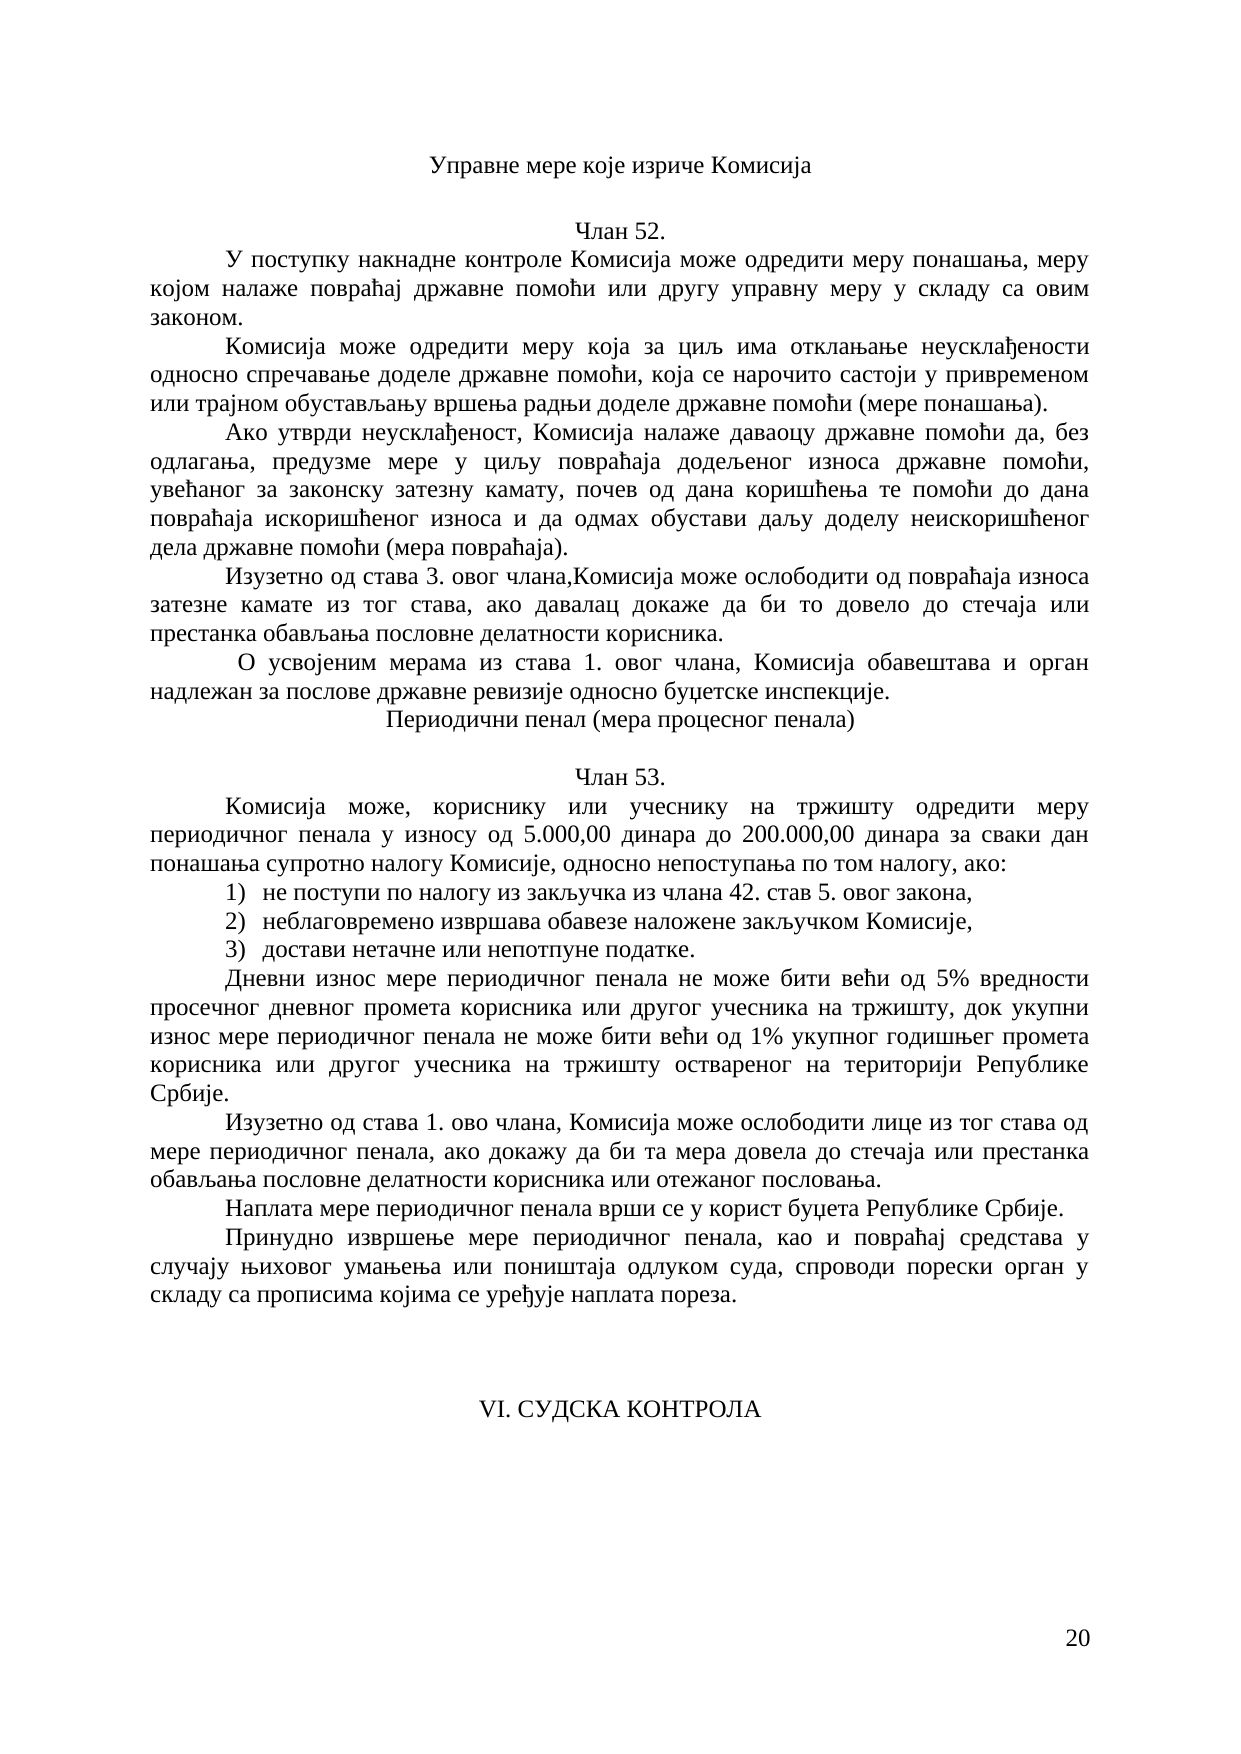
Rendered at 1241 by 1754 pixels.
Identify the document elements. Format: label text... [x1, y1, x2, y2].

text Изузетно од става 1. ово члана, Комисија може ослободити лице из тог става од мере периодичног пенала, ако докажу да би та мера довела до стечаја или престанка обављања пословне делатности корисника или отежаног пословања. [150, 1107, 1090, 1193]
text Дневни износ мере периодичног пенала не може бити већи од 5% вредности просечног дневног промета корисника или другог учесника на тржишту, док укупни износ мере периодичног пенала не може бити већи од 1% укупног годишњег промета корисника или другог учесника на тржишту оствареног на територији Републике Србије. [150, 963, 1090, 1107]
list неблаговремено извршава обавезе наложене закључком Комисије, [225, 906, 1090, 934]
text Ако утврди неусклађеност, Комисија налаже даваоцу државне помоћи да, без одлагања, предузме мере у циљу повраћаја додељеног износа државне помоћи, увећаног за законску затезну камату, почев од дана коришћења те помоћи до дана повраћаја искоришћеног износа и да одмах обустави даљу доделу неискоришћеног дела државне помоћи (мера повраћаја). [150, 417, 1090, 561]
subtitle Члан 53. [150, 762, 1090, 791]
subtitle Периодични пенал (мера процесног пенала) [150, 704, 1090, 733]
list достави нетачне или непотпуне податке. [225, 934, 1090, 963]
subtitle Члан 52. [150, 216, 1090, 244]
text О усвојеним мерама из става 1. овог члана, Комисија обавештава и орган надлежан за послове државне ревизије односно буџетске инспекције. [150, 647, 1090, 704]
text Комисија може одредити меру која за циљ има отклањање неусклађености односно спречавање доделе државне помоћи, која се нарочито састоји у привременом или трајном обустављању вршења радњи доделе државне помоћи (мере понашања). [150, 331, 1090, 417]
text VI. СУДСКА КОНТРОЛА [150, 1394, 1090, 1423]
text У поступку накнадне контроле Комисија може одредити меру понашања, меру којом налаже повраћај државне помоћи или другу управну меру у складу са овим законом. [150, 244, 1090, 331]
list не поступи по налогу из закључка из члана 42. став 5. овог закона, [225, 877, 1090, 906]
text Принудно извршење мере периодичног пенала, као и повраћај средстава у случају њиховог умањења или поништаја одлуком суда, спроводи порески орган у складу са прописима којима се уређује наплата пореза. [150, 1222, 1090, 1308]
text Наплата мере периодичног пенала врши се у корист буџета Републике Србије. [150, 1193, 1090, 1222]
text Изузетно од става 3. овог члана,Комисија може ослободити од повраћаја износа затезне камате из тог става, ако давалац докаже да би то довело до стечаја или престанка обављања пословне делатности корисника. [150, 561, 1090, 647]
text Комисија може, кориснику или учеснику на тржишту одредити меру периодичног пенала у износу од 5.000,00 динара до 200.000,00 динара за сваки дан понашања супротно налогу Комисије, односно непоступања по том налогу, ако: [150, 791, 1090, 877]
subtitle Управне мере које изриче Комисија [150, 150, 1090, 179]
